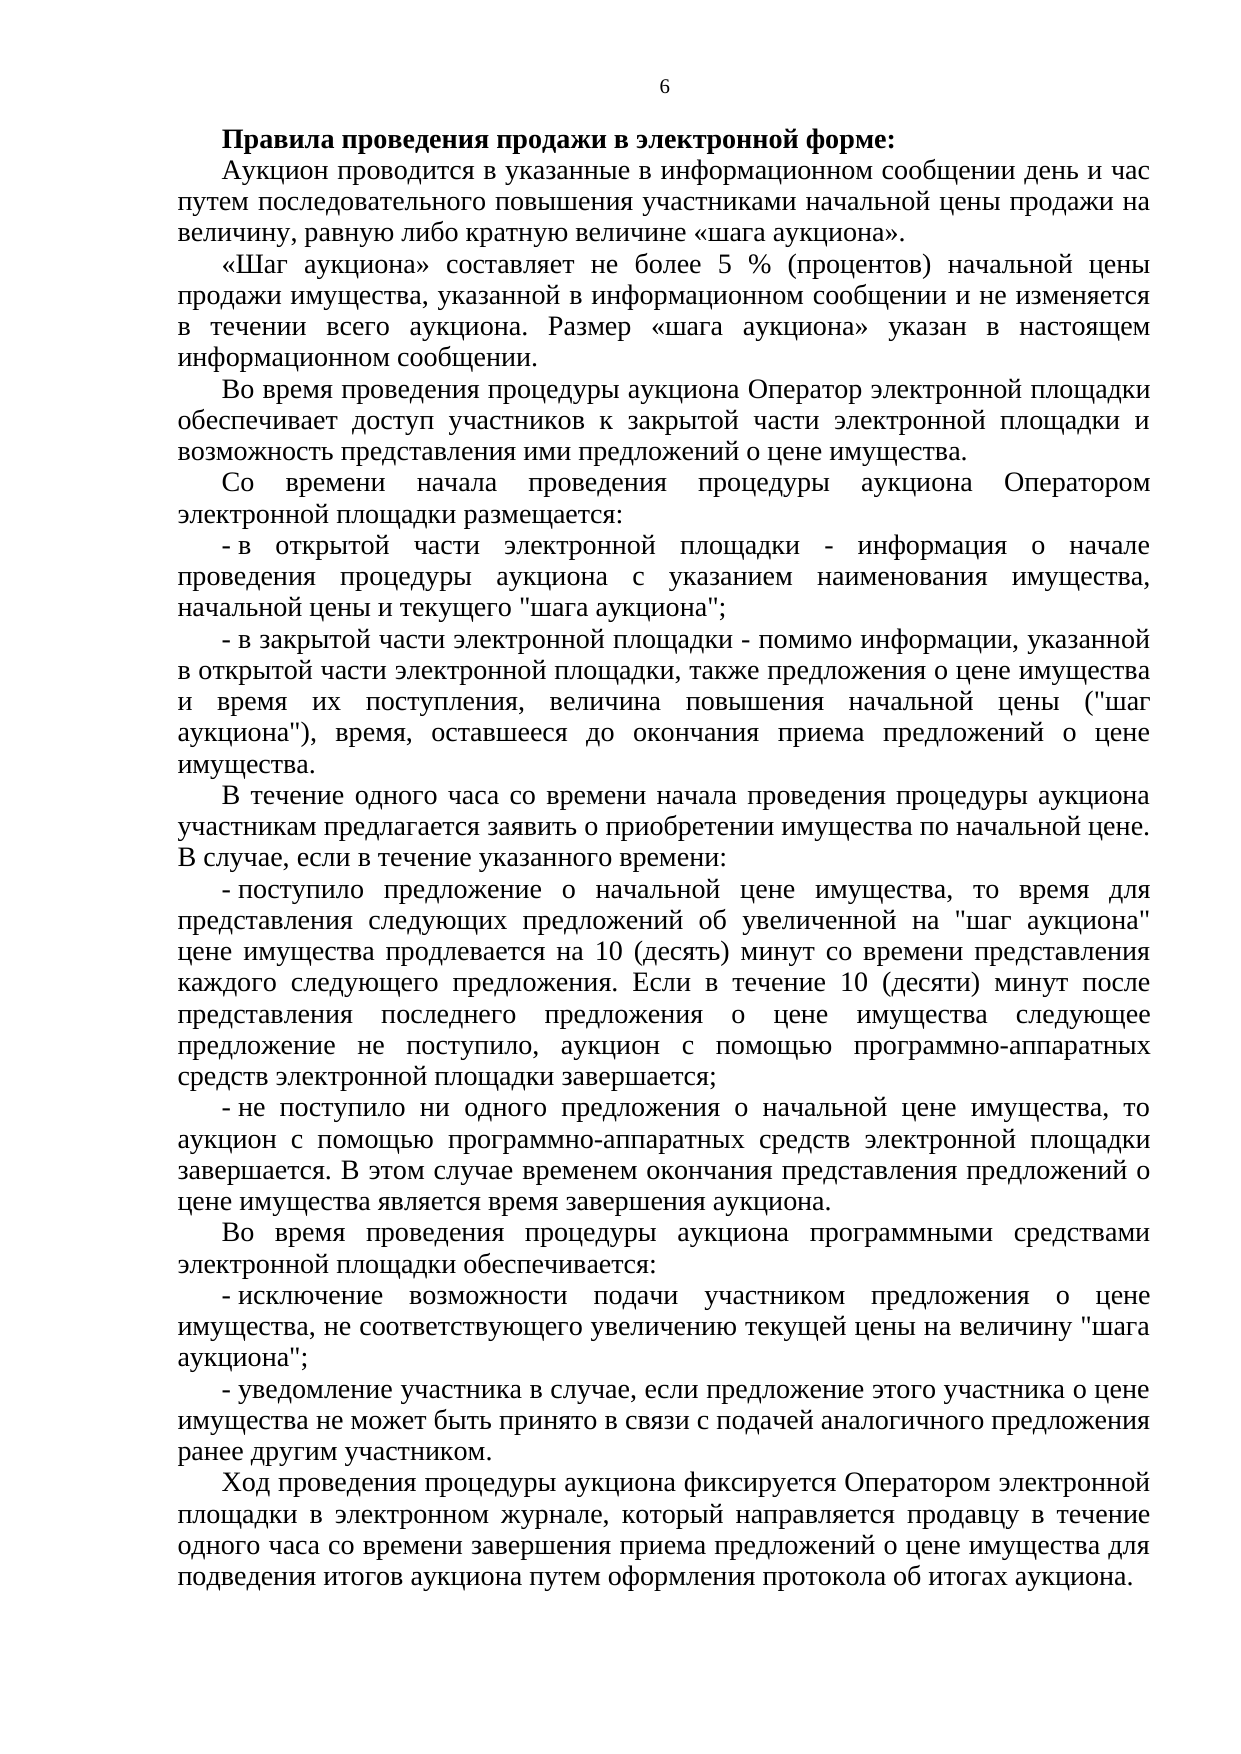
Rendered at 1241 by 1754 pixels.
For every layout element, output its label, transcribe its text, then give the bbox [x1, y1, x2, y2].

text Во время проведения процедуры аукциона программными средствами электронной площадки обеспечивается: [177, 1217, 1152, 1279]
text Аукцион проводится в указанные в информационном сообщении день и час путем последовательного повышения участниками начальной цены продажи на величину, равную либо кратную величине «шага аукциона». [177, 154, 1152, 248]
text - исключение возможности подачи участником предложения о цене имущества, не соответствующего увеличению текущей цены на величину "шага аукциона"; [177, 1279, 1152, 1373]
text Со времени начала проведения процедуры аукциона Оператором электронной площадки размещается: [177, 467, 1152, 529]
text «Шаг аукциона» составляет не более 5 % (процентов) начальной цены продажи имущества, указанной в информационном сообщении и не изменяется в течении всего аукциона. Размер «шага аукциона» указан в настоящем информационном сообщении. [177, 248, 1152, 373]
text - в открытой части электронной площадки - информация о начале проведения процедуры аукциона с указанием наименования имущества, начальной цены и текущего "шага аукциона"; [177, 529, 1152, 623]
list Во время проведения процедуры аукциона Оператор электронной площадки обеспечивает доступ участников к закрытой части электронной площадки и возможность представления ими предложений о цене имущества. [177, 373, 1152, 467]
text В течение одного часа со времени начала проведения процедуры аукциона участникам предлагается заявить о приобретении имущества по начальной цене. В случае, если в течение указанного времени: [177, 779, 1152, 873]
text - поступило предложение о начальной цене имущества, то время для представления следующих предложений об увеличенной на "шаг аукциона" цене имущества продлевается на 10 (десять) минут со времени представления каждого следующего предложения. Если в течение 10 (десяти) минут после представления последнего предложения о цене имущества следующее предложение не поступило, аукцион с помощью программно-аппаратных средств электронной площадки завершается; [177, 873, 1152, 1092]
text - уведомление участника в случае, если предложение этого участника о цене имущества не может быть принято в связи с подачей аналогичного предложения ранее другим участником. [177, 1373, 1152, 1467]
text Ход проведения процедуры аукциона фиксируется Оператором электронной площадки в электронном журнале, который направляется продавцу в течение одного часа со времени завершения приема предложений о цене имущества для подведения итогов аукциона путем оформления протокола об итогах аукциона. [177, 1467, 1152, 1592]
text Правила проведения продажи в электронной форме: [177, 122, 1152, 154]
text - в закрытой части электронной площадки - помимо информации, указанной в открытой части электронной площадки, также предложения о цене имущества и время их поступления, величина повышения начальной цены ("шаг аукциона"), время, оставшееся до окончания приема предложений о цене имущества. [177, 623, 1152, 779]
text - не поступило ни одного предложения о начальной цене имущества, то аукцион с помощью программно-аппаратных средств электронной площадки завершается. В этом случае временем окончания представления предложений о цене имущества является время завершения аукциона. [177, 1092, 1152, 1217]
